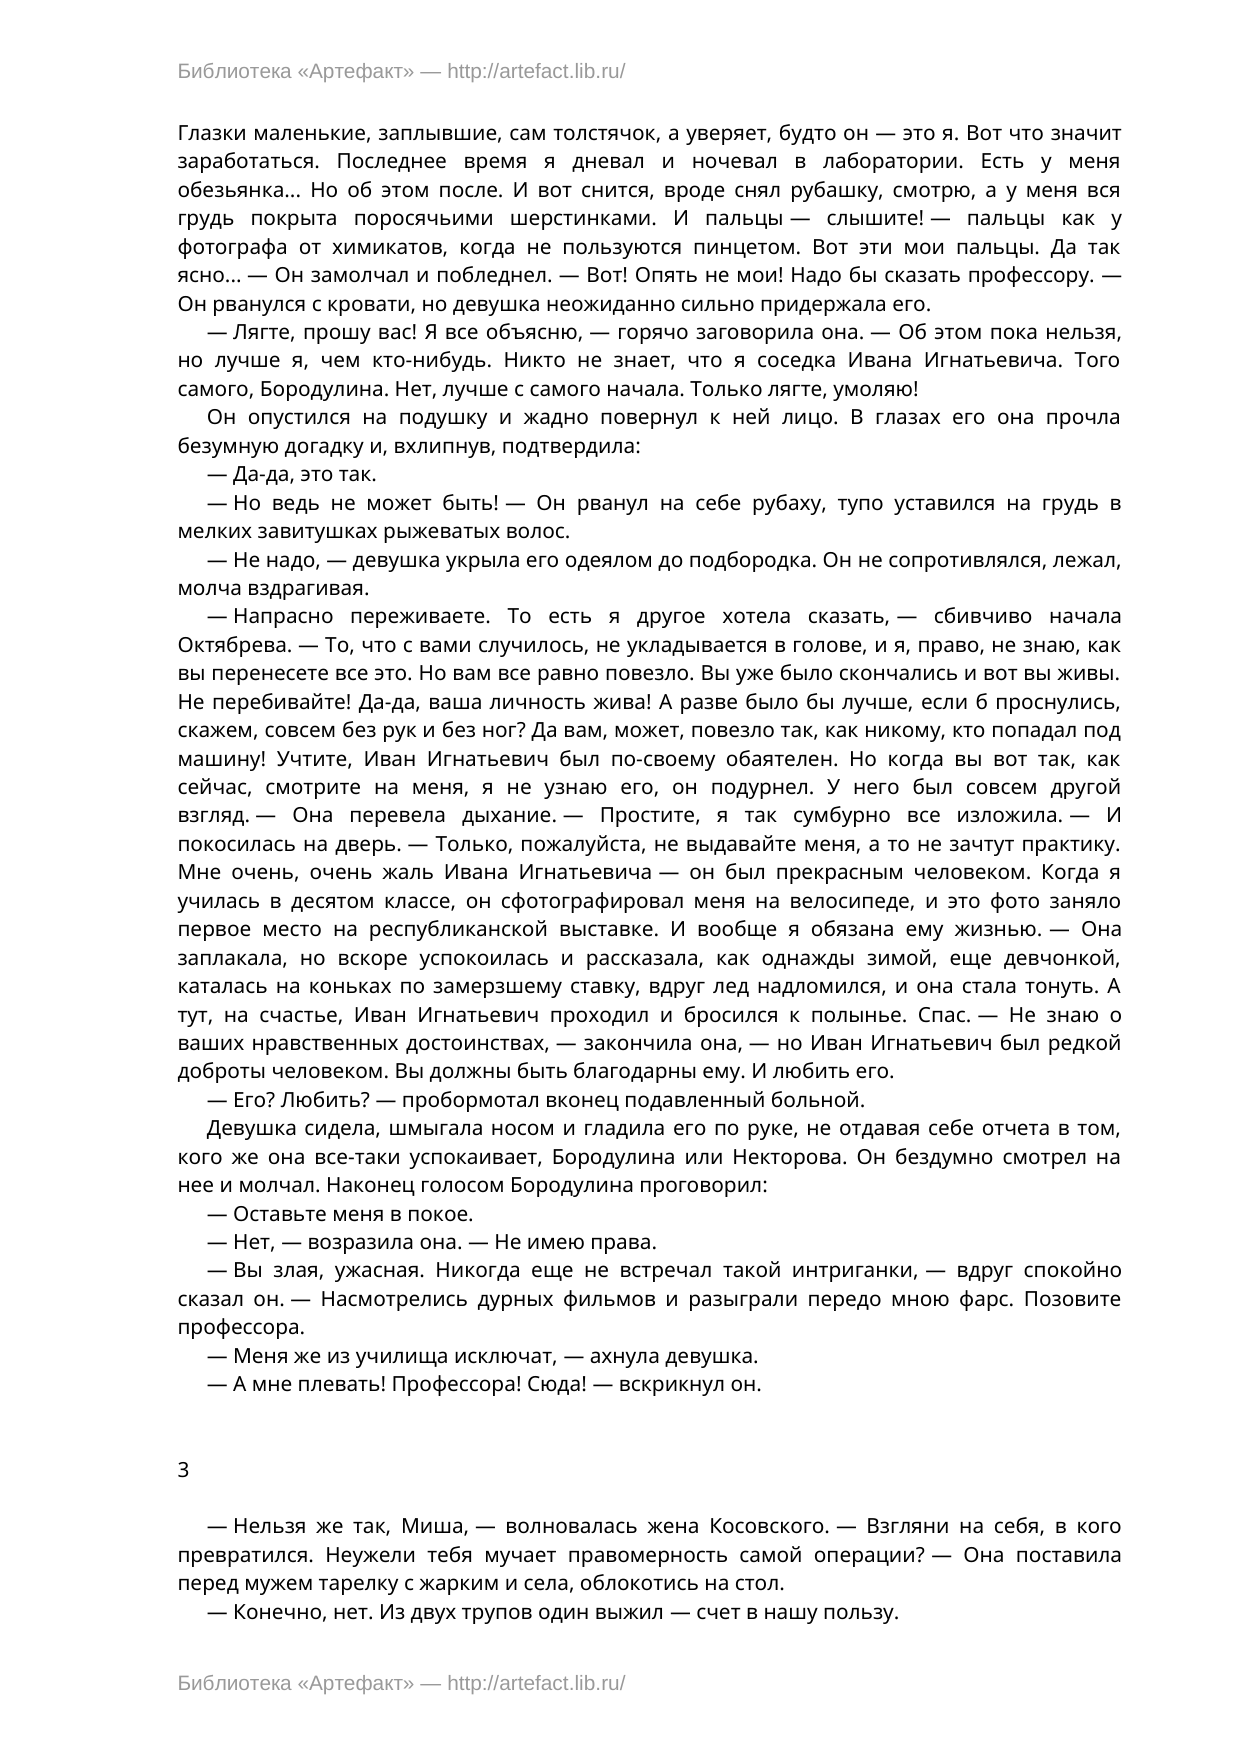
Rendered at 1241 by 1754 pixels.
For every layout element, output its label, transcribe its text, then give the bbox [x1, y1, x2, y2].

subtitle 3 [177, 1455, 1122, 1483]
text — Меня же из училища исключат, — ахнула девушка. [177, 1341, 1122, 1369]
text — Оставьте меня в покое. [177, 1199, 1122, 1227]
text — Его? Любить? — пробормотал вконец подавленный больной. [177, 1085, 1122, 1113]
text — Нет, — возразила она. — Не имею права. [177, 1227, 1122, 1256]
text — Напрасно переживаете. То есть я другое хотела сказать, — сбивчиво начала Октябрева. — То, что с вами случилось, не укладывается в голове, и я, право, не знаю, как вы перенесете все это. Но вам все равно повезло. Вы уже было скончались и вот вы живы. Не перебивайте! Да-да, ваша личность жива! А разве было бы лучше, если б проснулись, скажем, совсем без рук и без ног? Да вам, может, повезло так, как никому, кто попадал под машину! Учтите, Иван Игнатьевич был по-своему обаятелен. Но когда вы вот так, как сейчас, смотрите на меня, я не узнаю его, он подурнел. У него был совсем другой взгляд. — Она перевела дыхание. — Простите, я так сумбурно все изложила. — И покосилась на дверь. — Только, пожалуйста, не выдавайте меня, а то не зачтут практику. Мне очень, очень жаль Ивана Игнатьевича — он был прекрасным человеком. Когда я училась в десятом классе, он сфотографировал меня на велосипеде, и это фото заняло первое место на республиканской выставке. И вообще я обязана ему жизнью. — Она заплакала, но вскоре успокоилась и рассказала, как однажды зимой, еще девчонкой, каталась на коньках по замерзшему ставку, вдруг лед надломился, и она стала тонуть. А тут, на счастье, Иван Игнатьевич проходил и бросился к полынье. Спас. — Не знаю о ваших нравственных достоинствах, — закончила она, — но Иван Игнатьевич был редкой доброты человеком. Вы должны быть благодарны ему. И любить его. [177, 602, 1122, 1085]
text — Но ведь не может быть! — Он рванул на себе рубаху, тупо уставился на грудь в мелких завитушках рыжеватых волос. [177, 488, 1122, 545]
text — Не надо, — девушка укрыла его одеялом до подбородка. Он не сопротивлялся, лежал, молча вздрагивая. [177, 545, 1122, 602]
text — Нельзя же так, Миша, — волновалась жена Косовского. — Взгляни на себя, в кого превратился. Неужели тебя мучает правомерность самой операции? — Она поставила перед мужем тарелку с жарким и села, облокотись на стол. [177, 1512, 1122, 1597]
text — Лягте, прошу вас! Я все объясню, — горячо заговорила она. — Об этом пока нельзя, но лучше я, чем кто-нибудь. Никто не знает, что я соседка Ивана Игнатьевича. Того самого, Бородулина. Нет, лучше с самого начала. Только лягте, умоляю! [177, 317, 1122, 402]
text — Да-да, это так. [177, 459, 1122, 488]
text Он опустился на подушку и жадно повернул к ней лицо. В глазах его она прочла безумную догадку и, вхлипнув, подтвердила: [177, 402, 1122, 459]
text Девушка сидела, шмыгала носом и гладила его по руке, не отдавая себе отчета в том, кого же она все-таки успокаивает, Бородулина или Некторова. Он бездумно смотрел на нее и молчал. Наконец голосом Бородулина проговорил: [177, 1113, 1122, 1199]
text — Вы злая, ужасная. Никогда еще не встречал такой интриганки, — вдруг спокойно сказал он. — Насмотрелись дурных фильмов и разыграли передо мною фарс. Позовите профессора. [177, 1256, 1122, 1341]
text — А мне плевать! Профессора! Сюда! — вскрикнул он. [177, 1369, 1122, 1398]
text — Конечно, нет. Из двух трупов один выжил — счет в нашу пользу. [177, 1597, 1122, 1625]
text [177, 118, 1122, 317]
